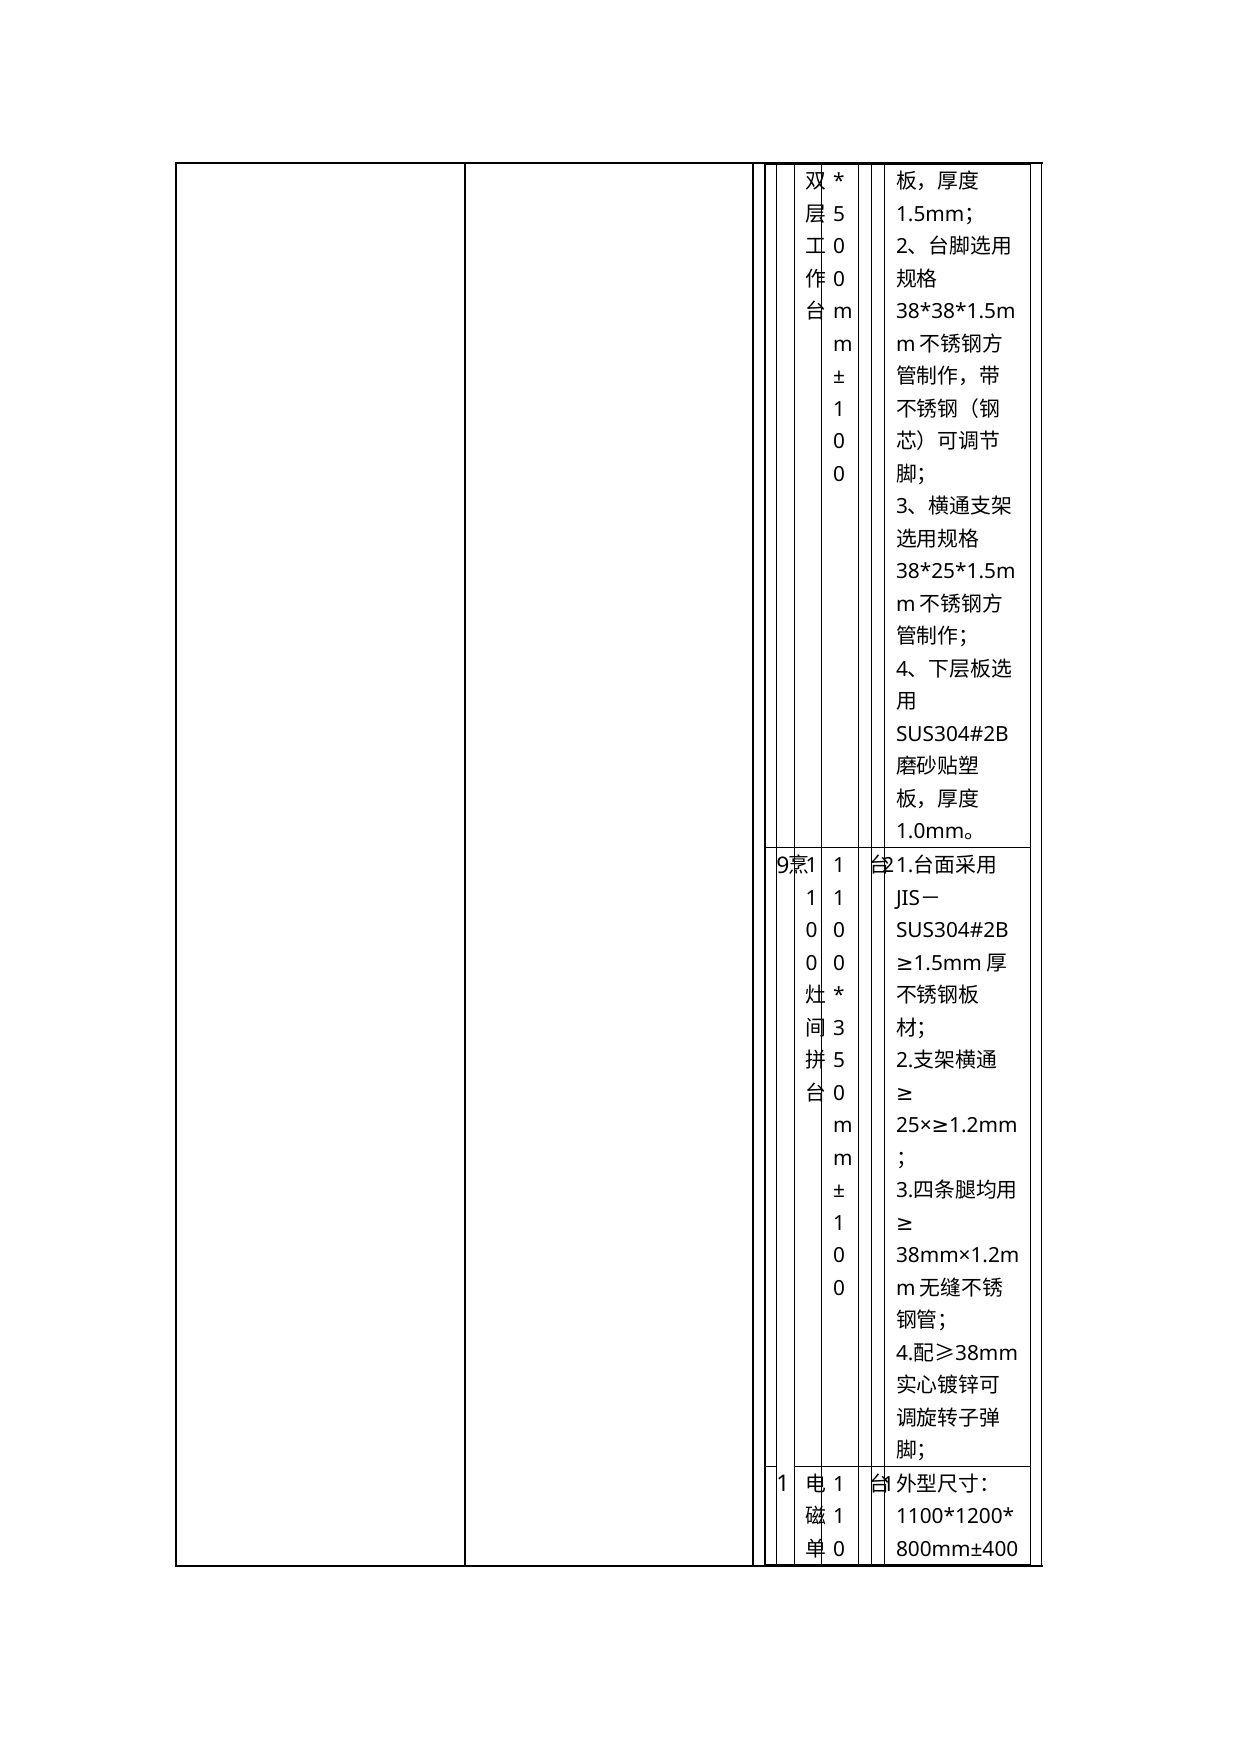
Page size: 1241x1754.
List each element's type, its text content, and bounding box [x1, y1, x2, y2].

table_cell [859, 848, 871, 1466]
table_cell [1031, 164, 1041, 1565]
table_cell [885, 1467, 1030, 1564]
table_cell [872, 1481, 884, 1564]
table_cell [885, 848, 1030, 1466]
table_cell 2 [466, 164, 752, 1565]
table_cell [874, 1485, 884, 1490]
table_cell [885, 165, 1030, 847]
table_cell [822, 1467, 858, 1564]
table_cell [795, 165, 821, 847]
table_cell [754, 164, 764, 1565]
table_cell [766, 848, 776, 1466]
table_cell [872, 1467, 884, 1480]
table_cell [859, 1467, 871, 1564]
table_cell [814, 1511, 821, 1522]
table_cell [777, 165, 794, 847]
table_cell [872, 862, 884, 1466]
table_cell [795, 848, 821, 1466]
table_cell [822, 848, 858, 1466]
table_cell [859, 165, 871, 847]
table_cell [872, 165, 884, 847]
table_cell [795, 1467, 821, 1564]
table_cell ▲ [177, 164, 464, 1565]
table_cell [822, 165, 858, 847]
table_cell [766, 1467, 776, 1564]
table_cell [766, 165, 776, 847]
table_cell [872, 848, 884, 861]
table_cell [777, 848, 794, 1564]
